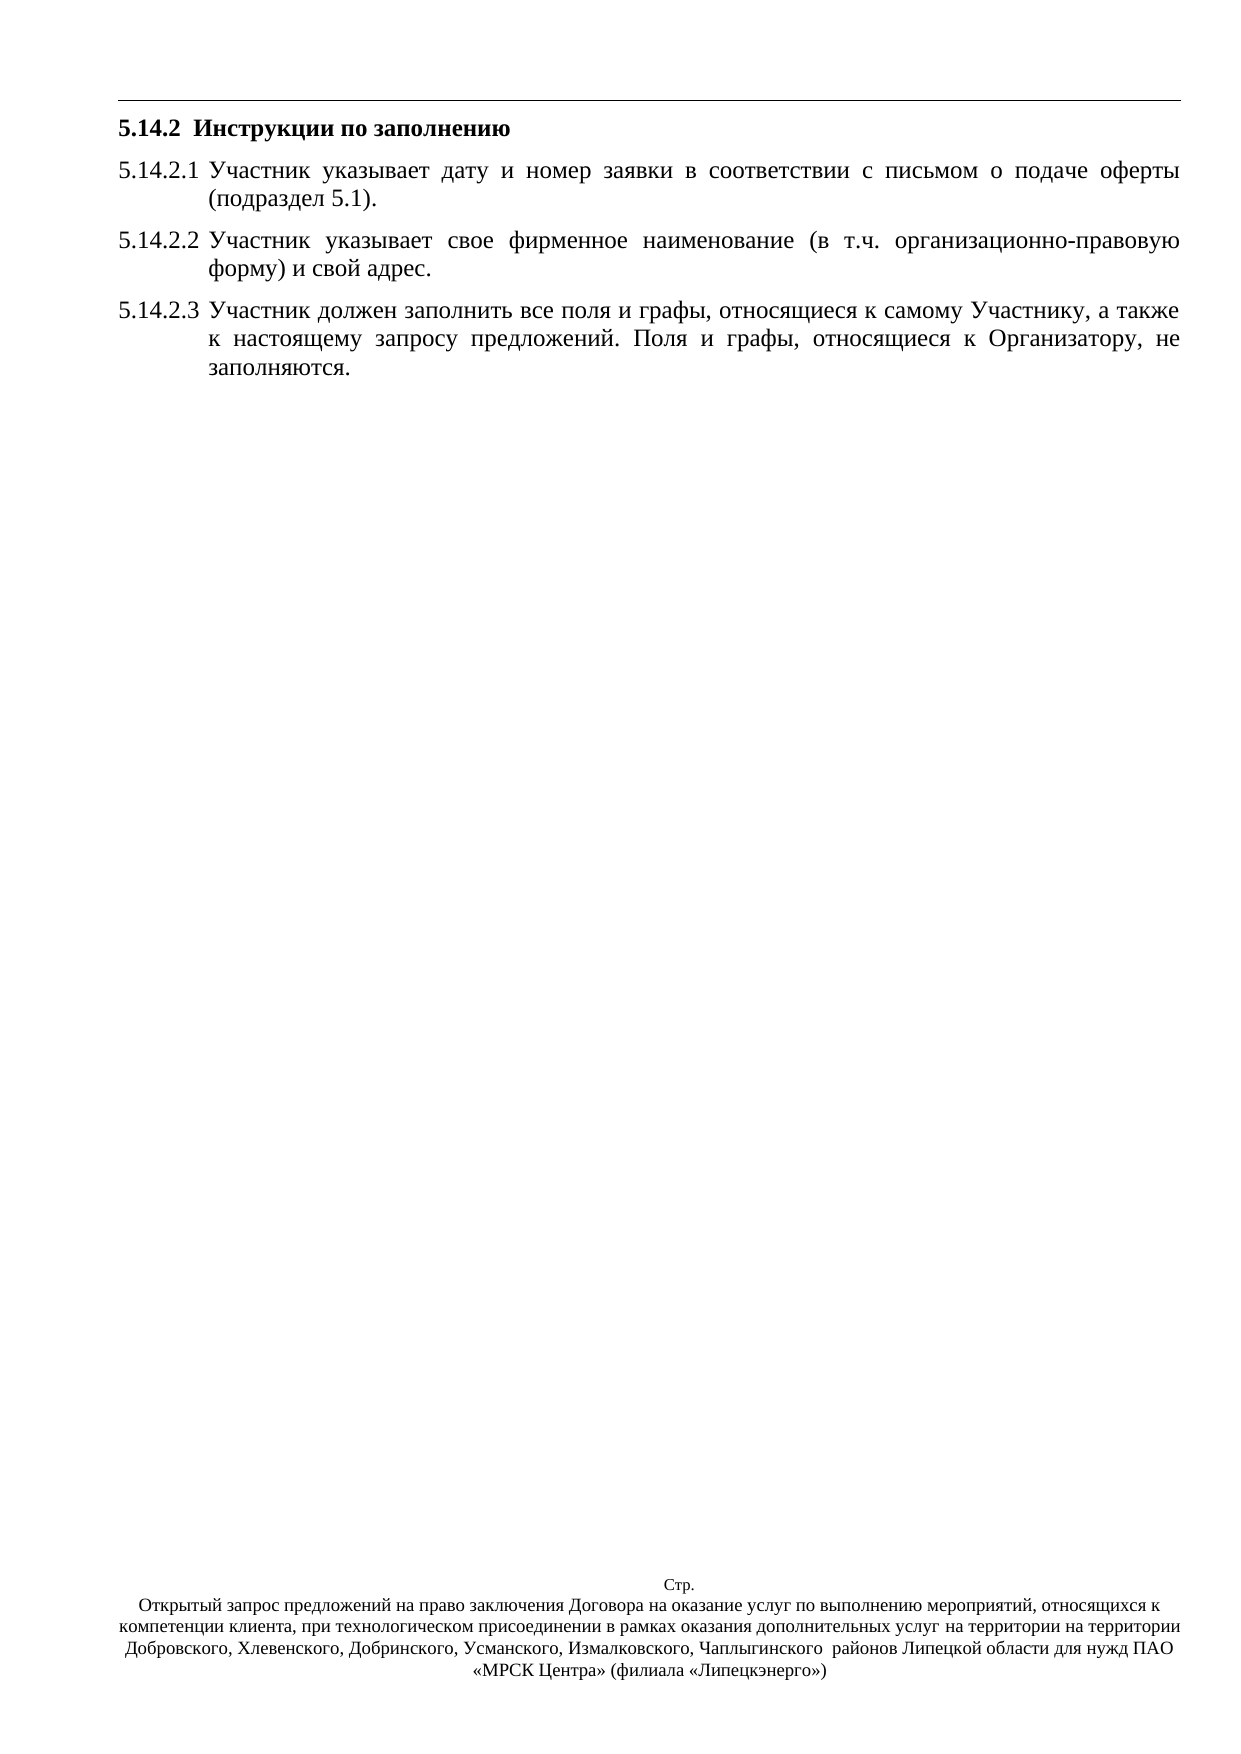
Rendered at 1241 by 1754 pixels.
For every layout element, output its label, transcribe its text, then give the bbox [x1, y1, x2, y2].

subtitle Инструкции по заполнению [118, 113, 1181, 142]
list Участник должен заполнить все поля и графы, относящиеся к самому Участнику, а также к настоящему запросу предложений. Поля и графы, относящиеся к Организатору, не заполняются. [118, 295, 1181, 381]
list Участник указывает свое фирменное наименование (в т.ч. организационно-правовую форму) и свой адрес. [118, 225, 1181, 282]
list Участник указывает дату и номер заявки в соответствии с письмом о подаче оферты (подраздел 5.1). [118, 155, 1181, 212]
